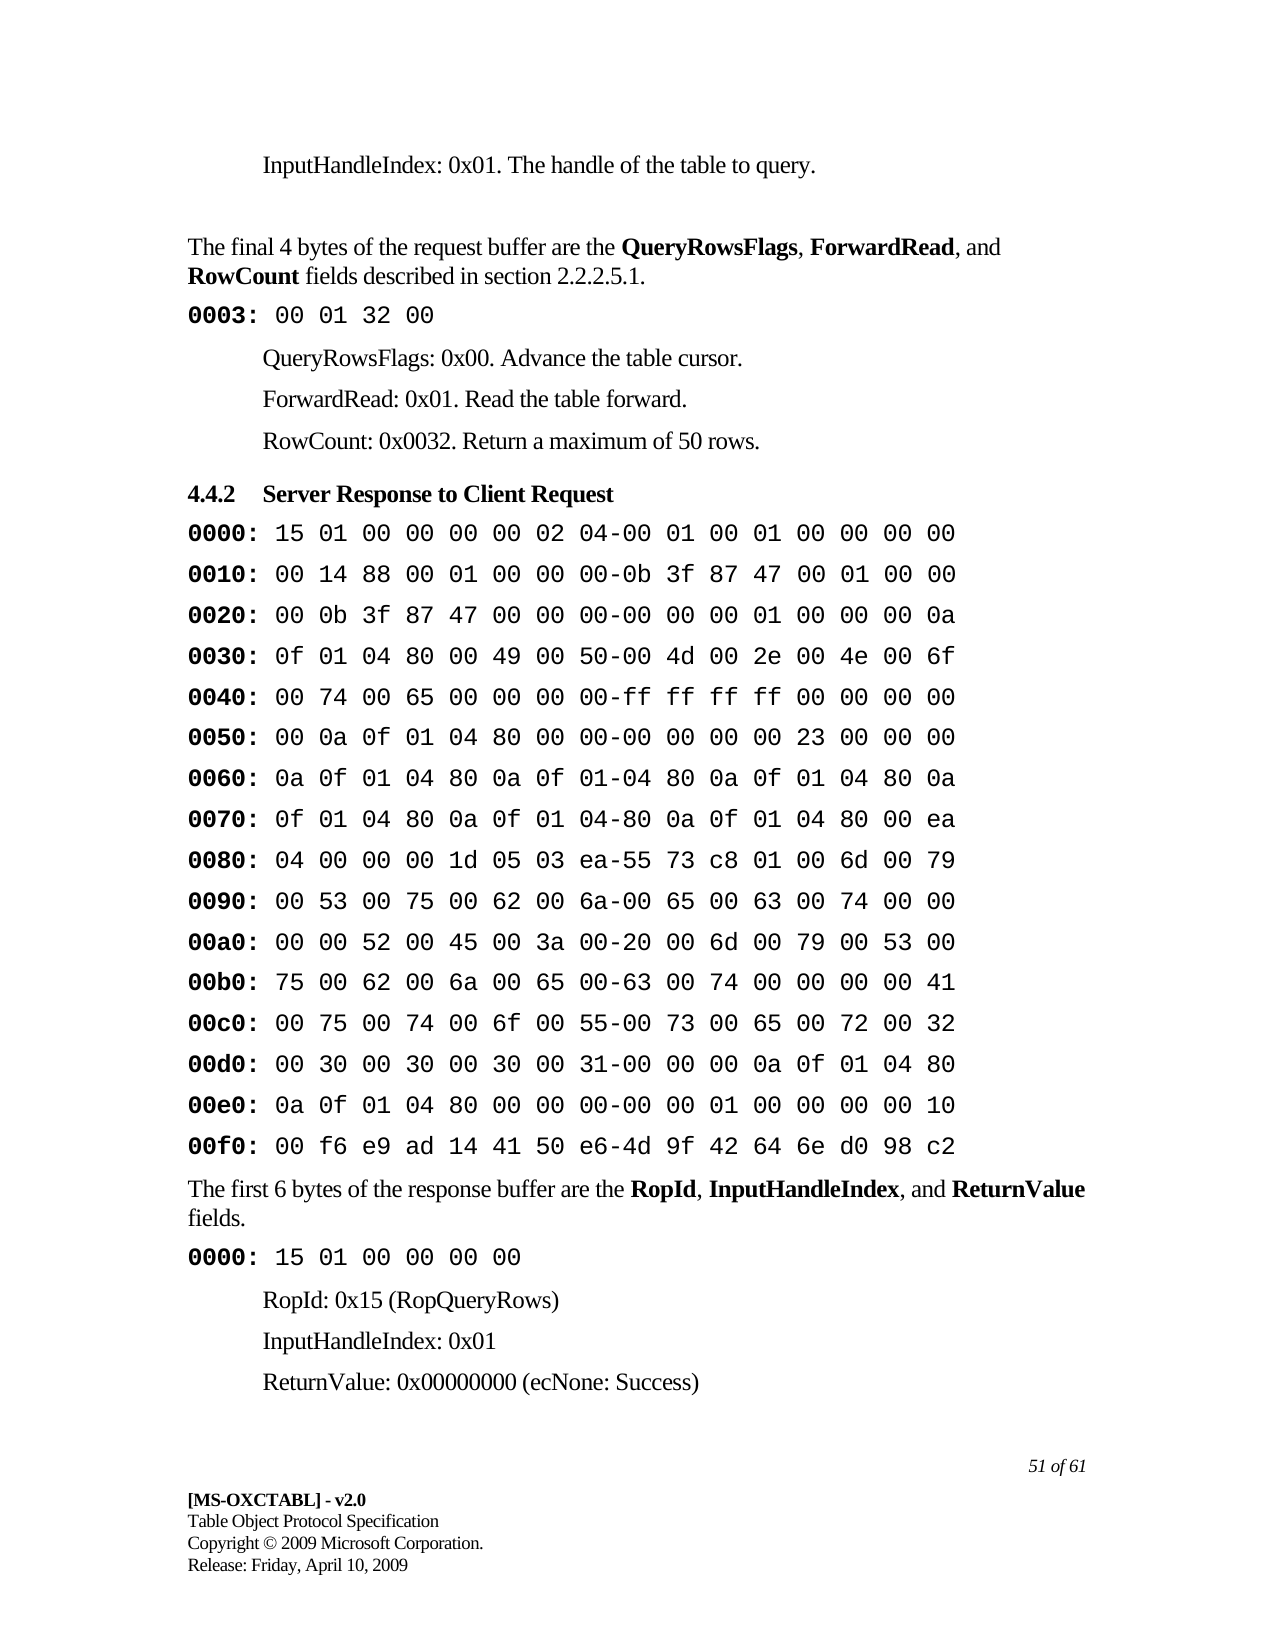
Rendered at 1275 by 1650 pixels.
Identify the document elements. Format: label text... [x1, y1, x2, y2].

text ForwardRead: 0x01. Read the table forward. [187, 384, 1087, 413]
text 00a0: 00 00 52 00 45 00 3a 00-20 00 6d 00 79 00 53 00 [187, 929, 1087, 957]
text The final 4 bytes of the request buffer are the QueryRowsFlags, ForwardRead, and RowCount fields described in section 2.2.2.5.1. [187, 232, 1087, 290]
text 0080: 04 00 00 00 1d 05 03 ea-55 73 c8 01 00 6d 00 79 [187, 847, 1087, 876]
text 0060: 0a 0f 01 04 80 0a 0f 01-04 80 0a 0f 01 04 80 0a [187, 766, 1087, 794]
subtitle Server Response to Client Request [187, 479, 1087, 508]
text 0000: 15 01 00 00 00 00 02 04-00 01 00 01 00 00 00 00 [187, 521, 1087, 549]
text 0020: 00 0b 3f 87 47 00 00 00-00 00 00 01 00 00 00 0a [187, 602, 1087, 631]
text QueryRowsFlags: 0x00. Advance the table cursor. [187, 343, 1087, 372]
text 00d0: 00 30 00 30 00 30 00 31-00 00 00 0a 0f 01 04 80 [187, 1052, 1087, 1080]
text 0040: 00 74 00 65 00 00 00 00-ff ff ff ff 00 00 00 00 [187, 684, 1087, 712]
text 0010: 00 14 88 00 01 00 00 00-0b 3f 87 47 00 01 00 00 [187, 562, 1087, 590]
text RopId: 0x15 (RopQueryRows) [187, 1285, 1087, 1314]
text 00c0: 00 75 00 74 00 6f 00 55-00 73 00 65 00 72 00 32 [187, 1011, 1087, 1039]
text 0030: 0f 01 04 80 00 49 00 50-00 4d 00 2e 00 4e 00 6f [187, 643, 1087, 672]
text 0090: 00 53 00 75 00 62 00 6a-00 65 00 63 00 74 00 00 [187, 888, 1087, 917]
text InputHandleIndex: 0x01. The handle of the table to query. [187, 150, 1087, 179]
text 0050: 00 0a 0f 01 04 80 00 00-00 00 00 00 23 00 00 00 [187, 725, 1087, 753]
text 0003: 00 01 32 00 [187, 302, 1087, 331]
text The first 6 bytes of the response buffer are the RopId, InputHandleIndex, and ReturnValue fields. [187, 1174, 1087, 1232]
text 0000: 15 01 00 00 00 00 [187, 1244, 1087, 1272]
text 00b0: 75 00 62 00 6a 00 65 00-63 00 74 00 00 00 00 41 [187, 970, 1087, 998]
text 00e0: 0a 0f 01 04 80 00 00 00-00 00 01 00 00 00 00 10 [187, 1092, 1087, 1121]
text ReturnValue: 0x00000000 (ecNone: Success) [187, 1367, 1087, 1396]
text InputHandleIndex: 0x01 [187, 1326, 1087, 1355]
text 00f0: 00 f6 e9 ad 14 41 50 e6-4d 9f 42 64 6e d0 98 c2 [187, 1133, 1087, 1162]
text RowCount: 0x0032. Return a maximum of 50 rows. [187, 426, 1087, 454]
text 0070: 0f 01 04 80 0a 0f 01 04-80 0a 0f 01 04 80 00 ea [187, 807, 1087, 835]
